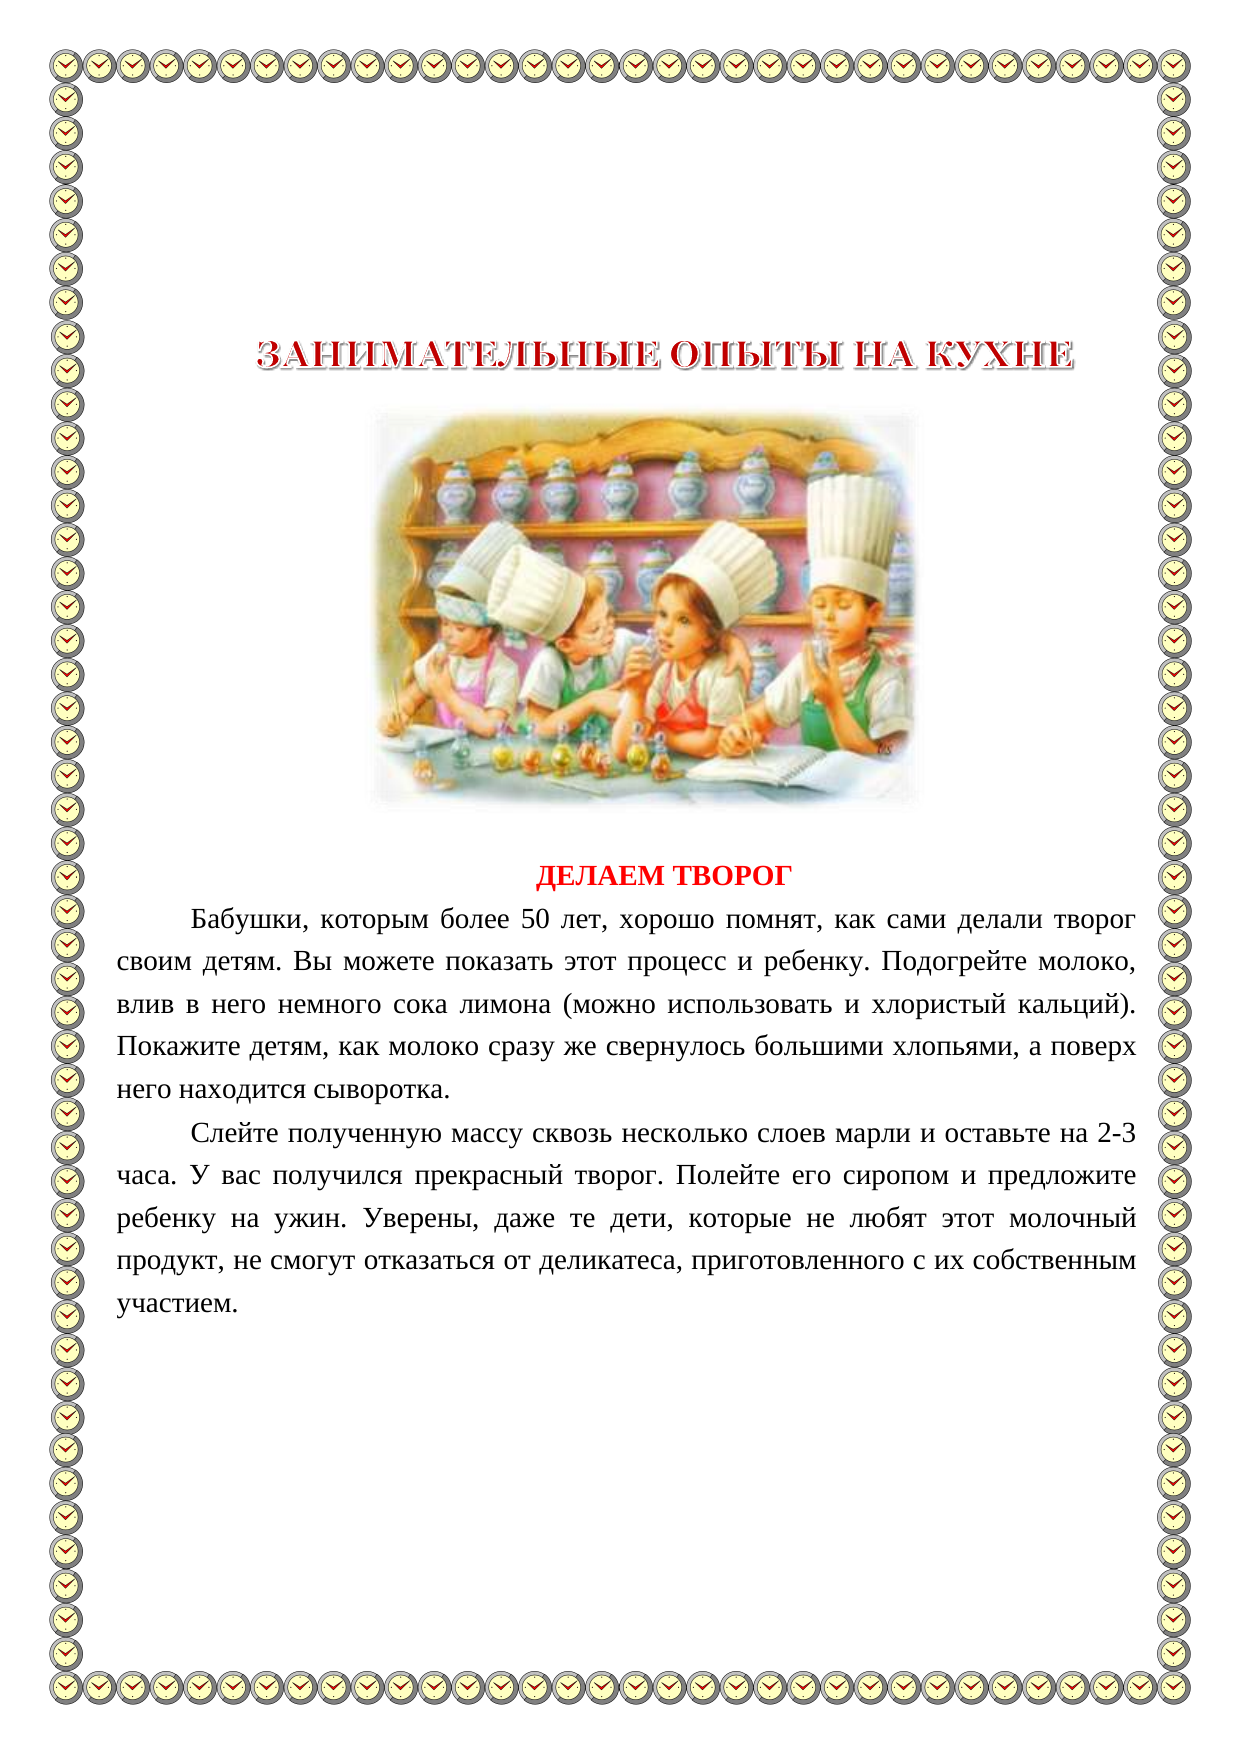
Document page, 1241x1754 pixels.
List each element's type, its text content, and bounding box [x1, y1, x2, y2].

picture [48, 48, 1192, 1705]
text Бабушки, которым более 50 лет, хорошо помнят, как сами делали творог своим детям. Вы можете показать этот процесс и ребенку. Подогрейте молоко, влив в него немного сока лимона (можно использовать и хлористый кальций). Покажите детям, как молоко сразу же свернулось большими хлопьями, а поверх него находится сыворотка. [116, 901, 1138, 1104]
text Слейте полученную массу сквозь несколько слоев марли и оставьте на 2-3 часа. У вас получился прекрасный творог. Полейте его сиропом и предложите ребенку на ужин. Уверены, даже те дети, которые не любят этот молочный продукт, не смогут отказаться от деликатеса, приготовленного с их собственным участием. [116, 1115, 1138, 1318]
subtitle ДЕЛАЕМ ТВОРОГ [191, 858, 1137, 892]
